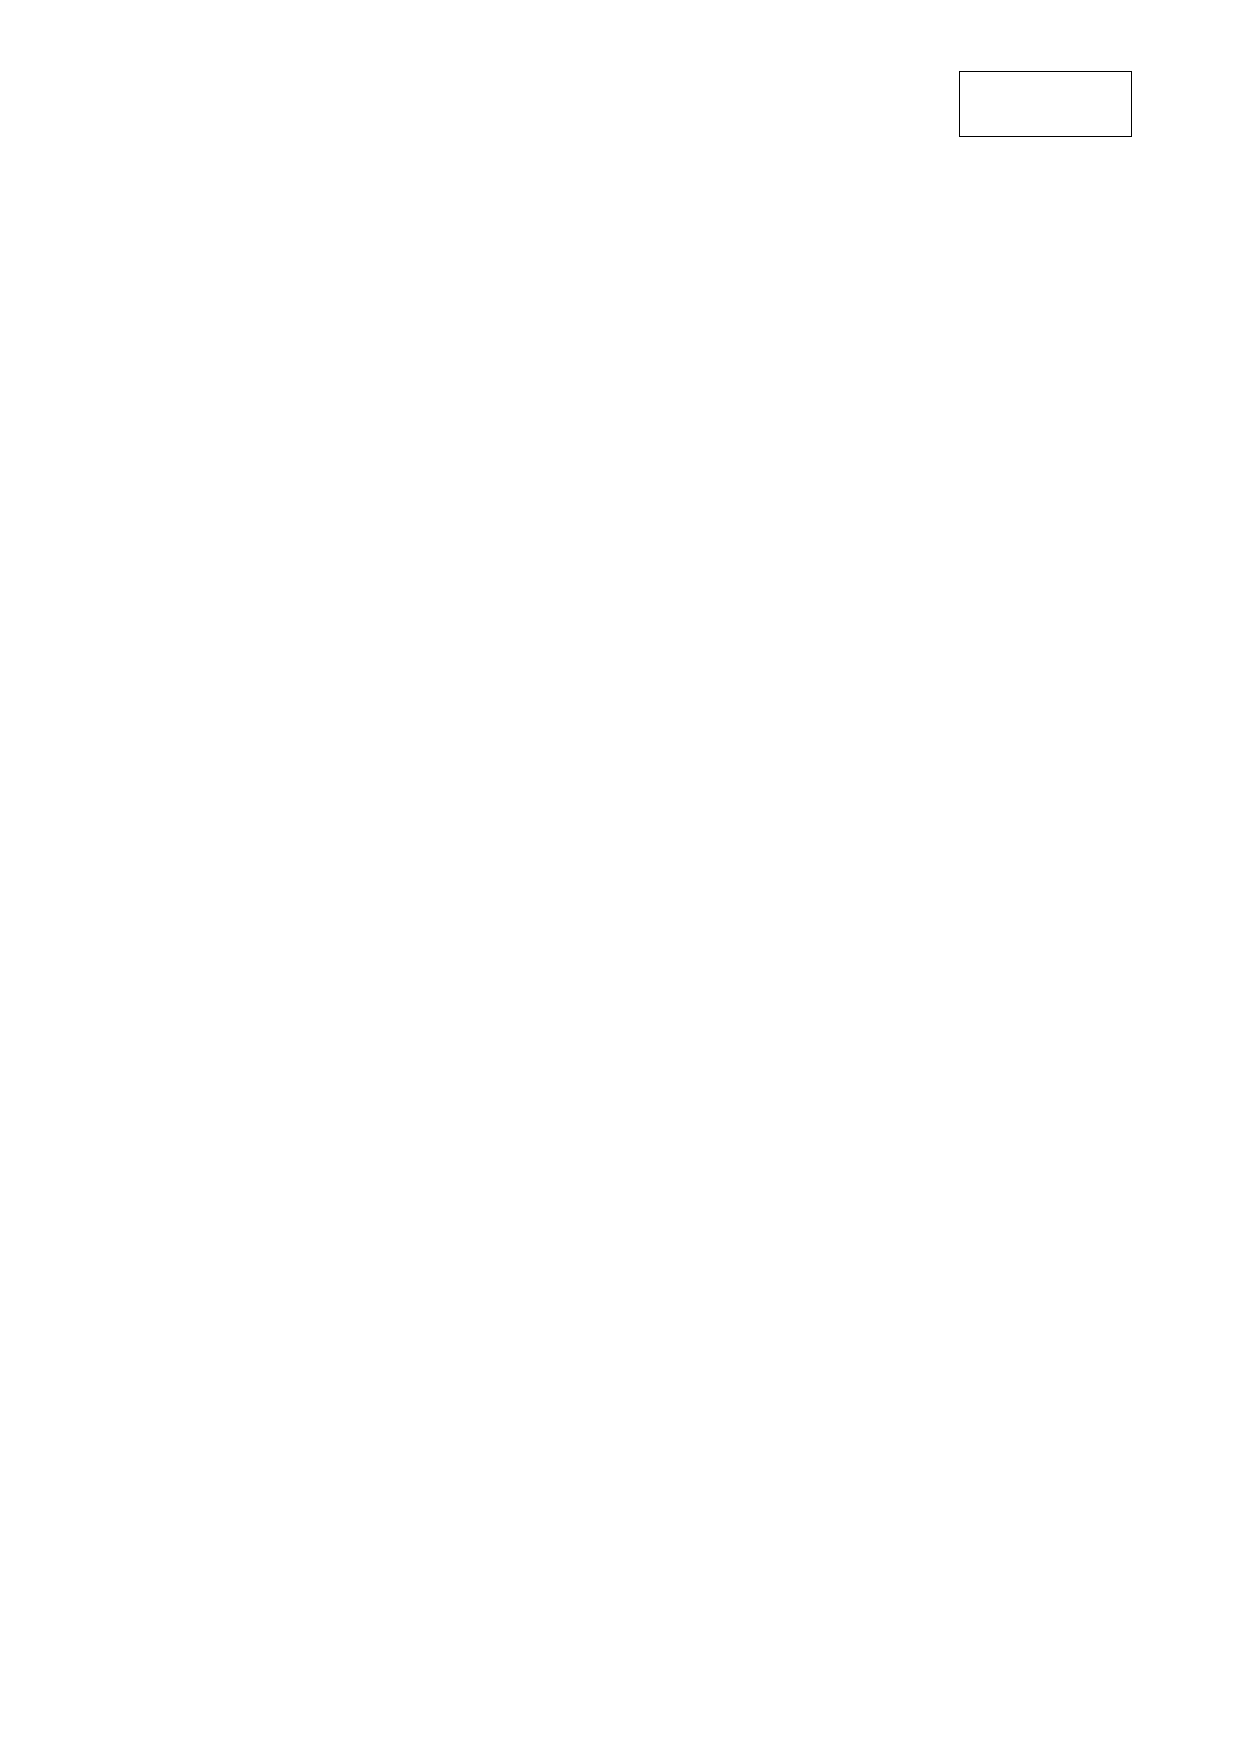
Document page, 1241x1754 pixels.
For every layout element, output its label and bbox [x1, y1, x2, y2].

table_cell [960, 72, 1131, 136]
